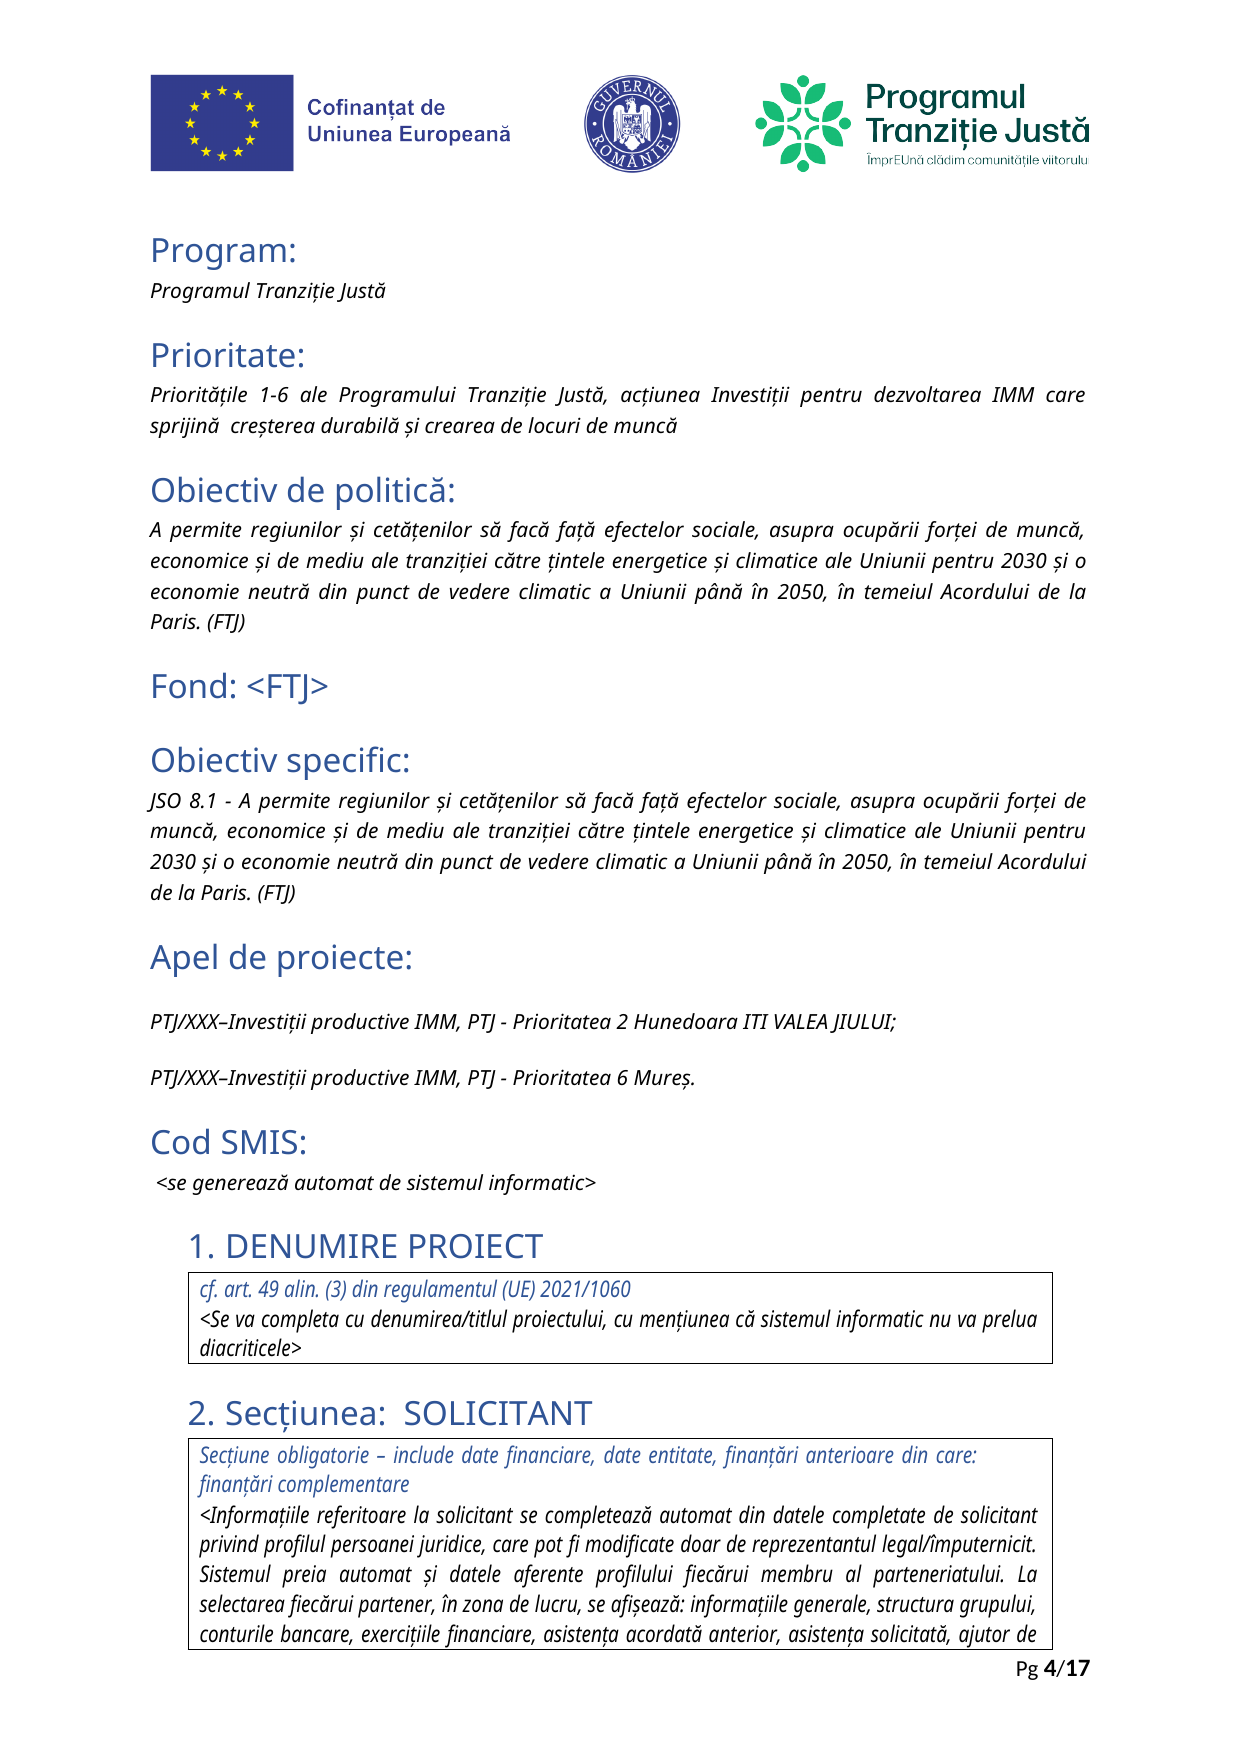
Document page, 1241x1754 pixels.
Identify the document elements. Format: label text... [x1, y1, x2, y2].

text Prioritățile 1-6 ale Programului Tranziție Justă, acțiunea Investiții pentru dezvoltarea IMM care sprijină creșterea durabilă și crearea de locuri de muncă [150, 380, 1090, 439]
text <se generează automat de sistemul informatic> [150, 1168, 1090, 1196]
subtitle Program: [150, 227, 1090, 272]
subtitle Obiectiv de politică: [150, 467, 1090, 512]
subtitle Secțiunea: SOLICITANT [187, 1389, 1090, 1435]
subtitle Cod SMIS: [150, 1119, 1090, 1164]
subtitle Obiectiv specific: [150, 737, 1090, 782]
text JSO 8.1 - A permite regiunilor și cetățenilor să facă față efectelor sociale, asupra ocupării forței de muncă, economice și de mediu ale tranziției către țintele energetice și climatice ale Uniunii pentru 2030 și o economie neutră din punct de vedere climatic a Uniunii până în 2050, în temeiul Acordului de la Paris. (FTJ) [150, 786, 1090, 906]
table_header cf. art. 49 alin. (3) din regulamentul (UE) 2021/1060 <Se va completa cu denumirea/titlul proiectului, cu mențiunea că sistemul informatic nu va prelua diacriticele> [189, 1273, 1052, 1363]
subtitle PTJ/XXX–Investiții productive IMM, PTJ - Prioritatea 6 Mureș. [150, 1063, 1090, 1091]
subtitle PTJ/XXX–Investiții productive IMM, PTJ - Prioritatea 2 Hunedoara ITI VALEA JIULUI; [150, 1007, 1090, 1036]
subtitle DENUMIRE PROIECT [187, 1223, 1090, 1269]
text Programul Tranziție Justă [150, 276, 1090, 304]
subtitle Apel de proiecte: [150, 933, 1090, 979]
text A permite regiunilor și cetățenilor să facă față efectelor sociale, asupra ocupării forței de muncă, economice și de mediu ale tranziției către țintele energetice și climatice ale Uniunii pentru 2030 și o economie neutră din punct de vedere climatic a Uniunii până în 2050, în temeiul Acordului de la Paris. (FTJ) [150, 516, 1090, 636]
subtitle Fond: <FTJ> [150, 663, 1090, 708]
subtitle Prioritate: [150, 331, 1090, 377]
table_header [189, 1439, 1052, 1649]
